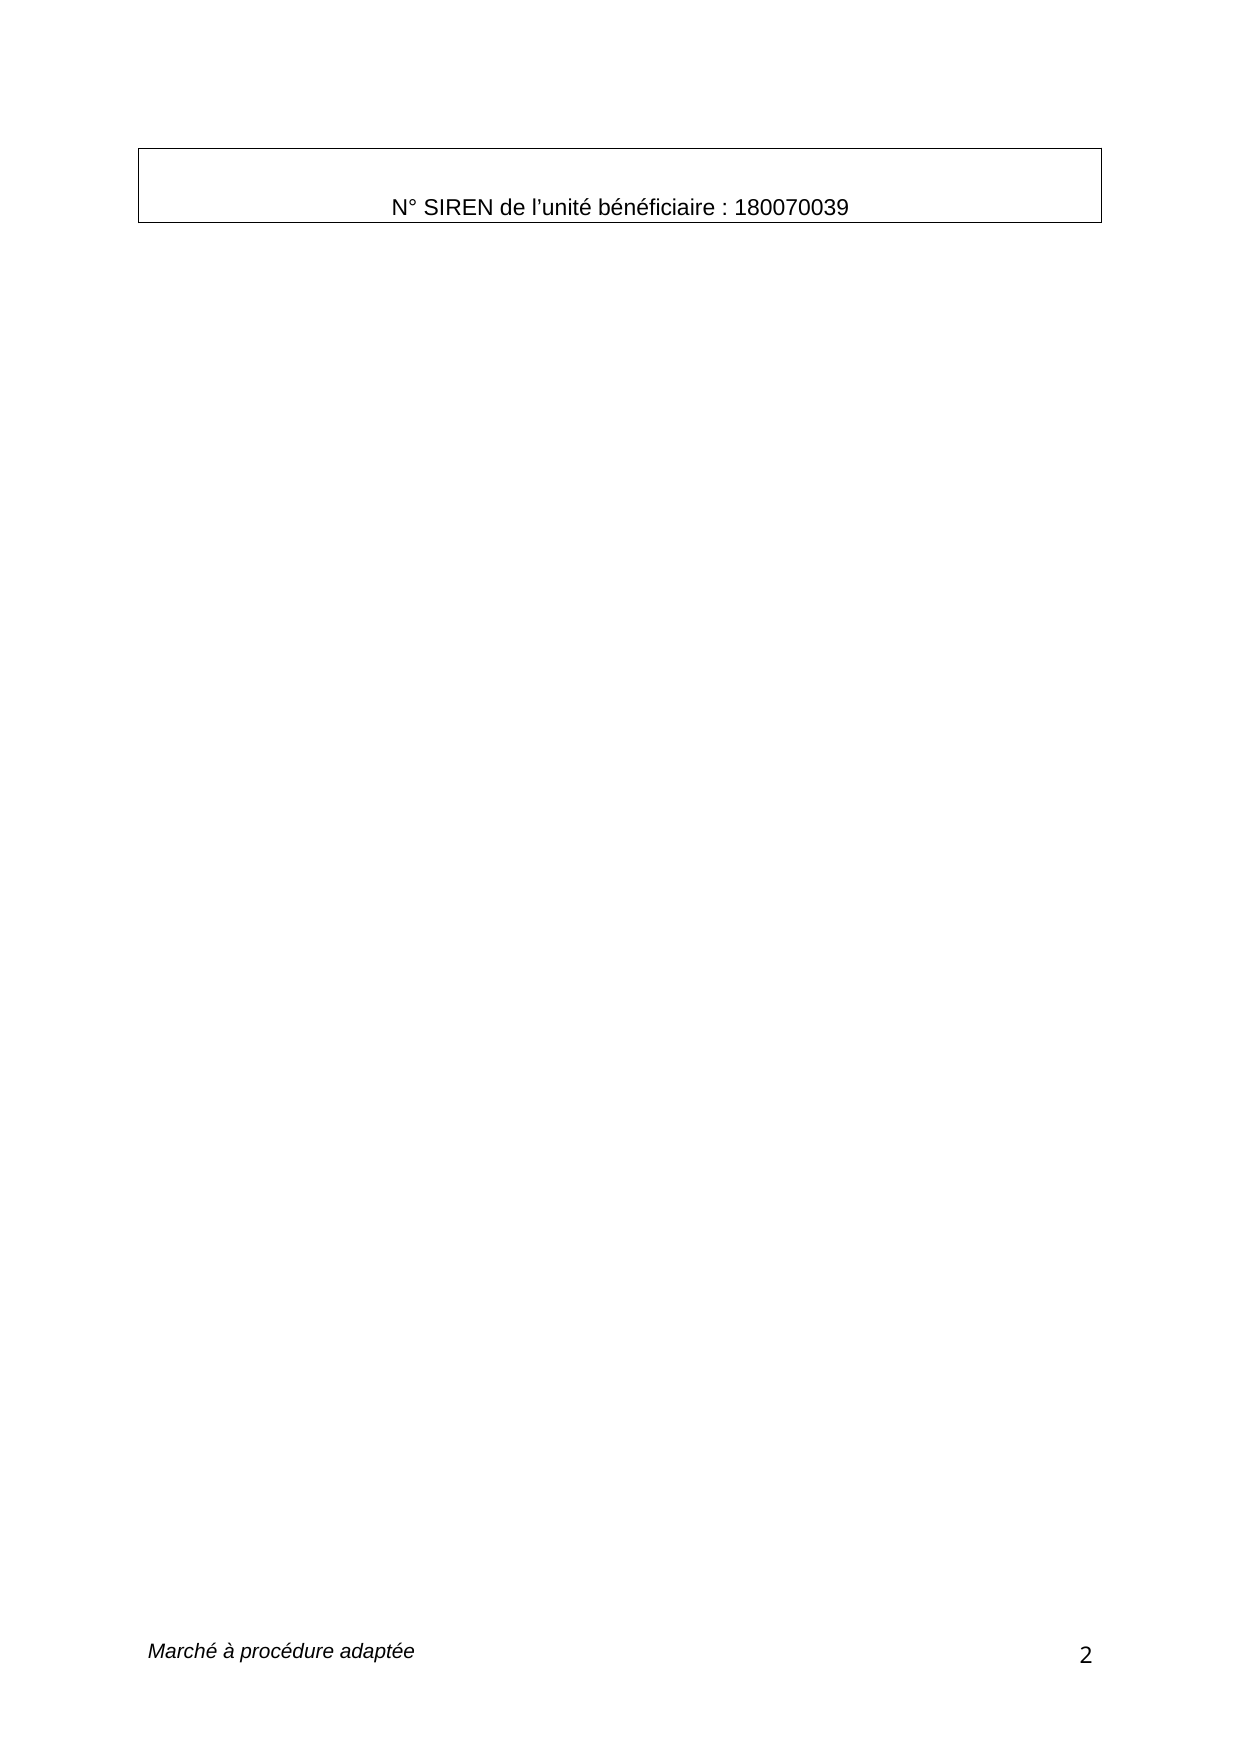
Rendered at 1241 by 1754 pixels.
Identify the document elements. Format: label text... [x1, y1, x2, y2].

text N° SIREN de l’unité bénéficiaire : 180070039 [139, 190, 1101, 222]
